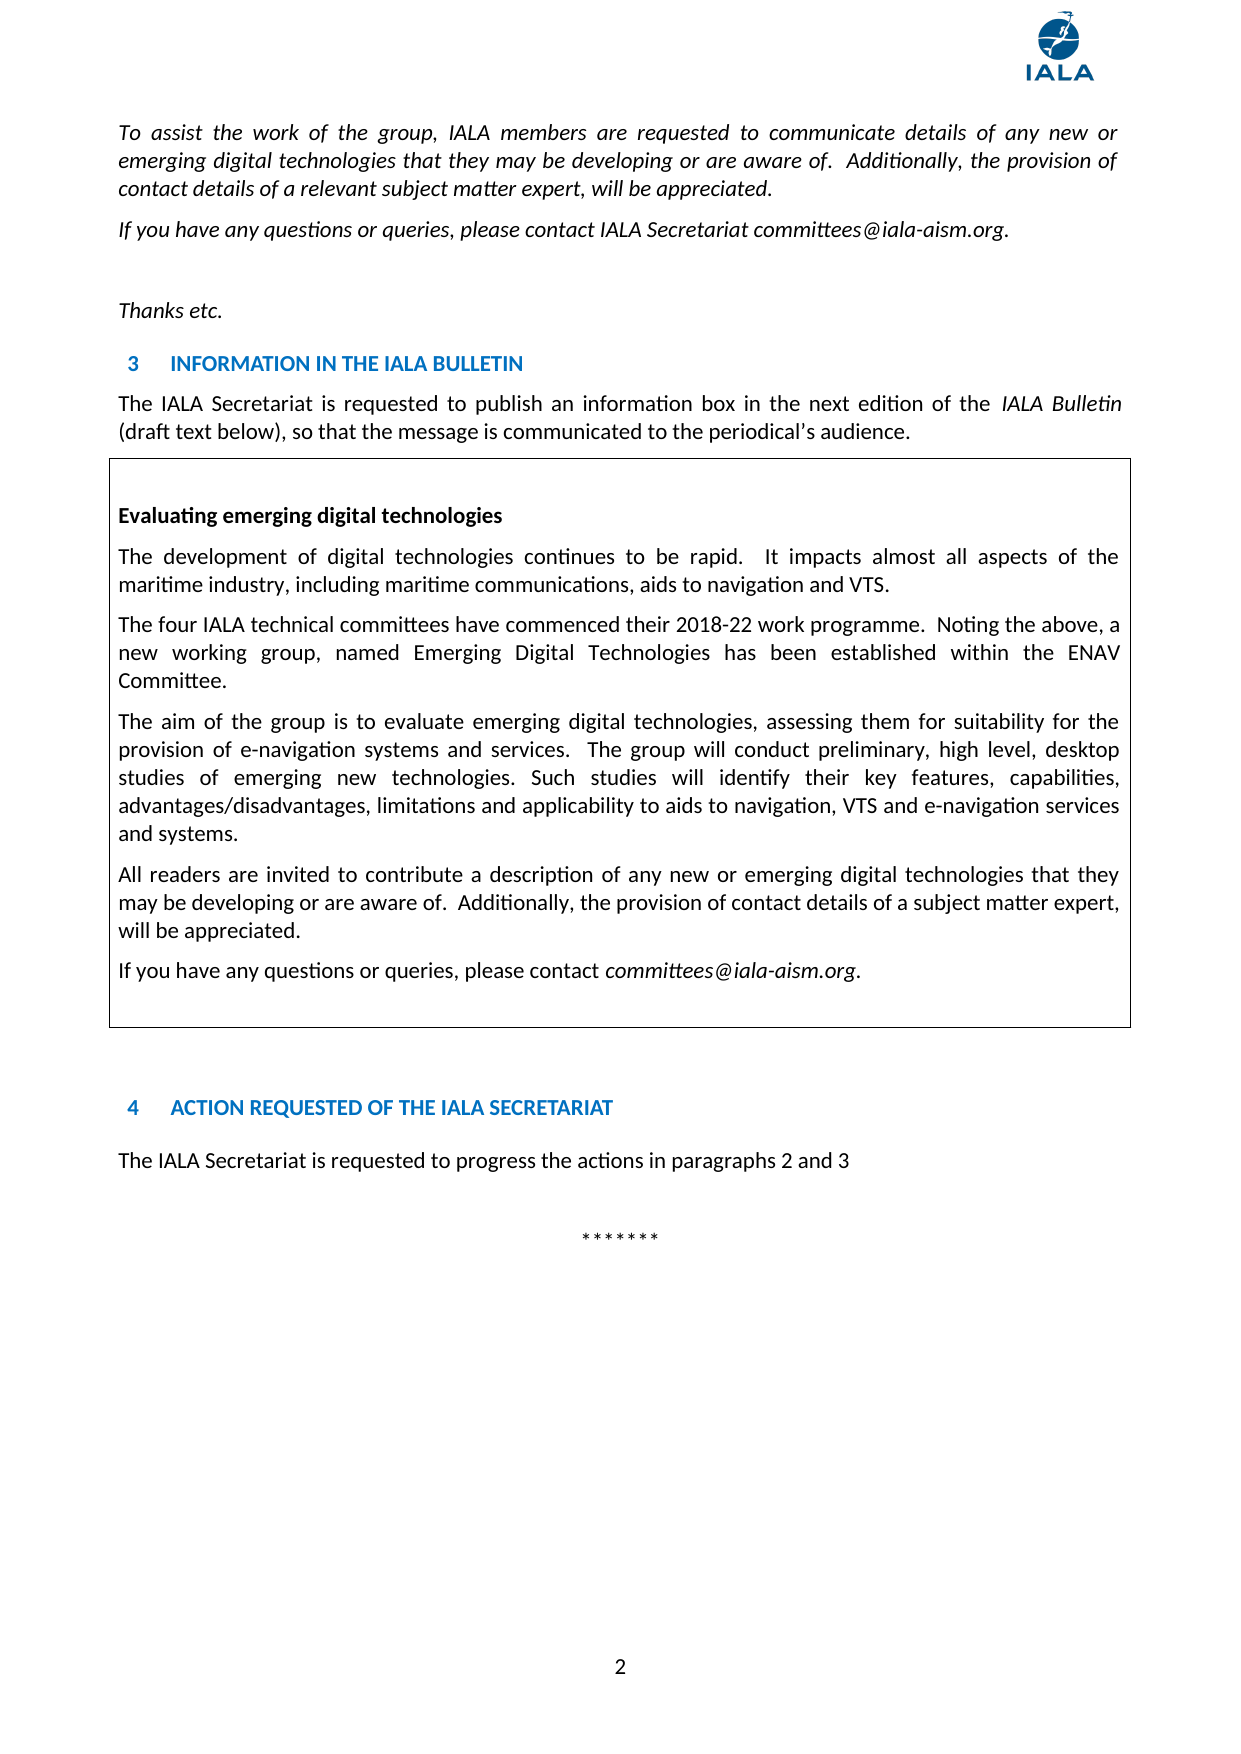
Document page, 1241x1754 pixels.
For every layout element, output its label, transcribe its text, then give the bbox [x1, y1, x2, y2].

text Evaluating emerging digital technologies [110, 498, 1130, 529]
text If you have any questions or queries, please contact committees@iala-aism.org. [110, 953, 1130, 984]
text The four IALA technical committees have commenced their 2018-22 work programme. Noting the above, a new working group, named Emerging Digital Technologies has been established within the ENAV Committee. [110, 607, 1130, 694]
list ******* [118, 1227, 1122, 1256]
text The aim of the group is to evaluate emerging digital technologies, assessing them for suitability for the provision of e-navigation systems and services. The group will conduct preliminary, high level, desktop studies of emerging new technologies. Such studies will identify their key features, capabilities, advantages/disadvantages, limitations and applicability to aids to navigation, VTS and e-navigation services and systems. [110, 704, 1130, 847]
text The development of digital technologies continues to be rapid. It impacts almost all aspects of the maritime industry, including maritime communications, aids to navigation and VTS. [110, 539, 1130, 598]
text The IALA Secretariat is requested to publish an information box in the next edition of the IALA Bulletin (draft text below), so that the message is communicated to the periodical’s audience. [118, 389, 1122, 445]
picture [1011, 3, 1106, 96]
text Thanks etc. [118, 296, 1122, 324]
text If you have any questions or queries, please contact IALA Secretariat committees@iala-aism.org. [118, 215, 1122, 243]
subtitle INFORMATION IN THE IALA BULLETIN [133, 349, 1122, 377]
subtitle Action requested of the IALA SECRETARIAT [133, 1093, 1122, 1121]
text All readers are invited to contribute a description of any new or emerging digital technologies that they may be developing or are aware of. Additionally, the provision of contact details of a subject matter expert, will be appreciated. [110, 857, 1130, 944]
text To assist the work of the group, IALA members are requested to communicate details of any new or emerging digital technologies that they may be developing or are aware of. Additionally, the provision of contact details of a relevant subject matter expert, will be appreciated. [118, 118, 1122, 202]
text The IALA Secretariat is requested to progress the actions in paragraphs 2 and 3 [118, 1146, 1122, 1174]
